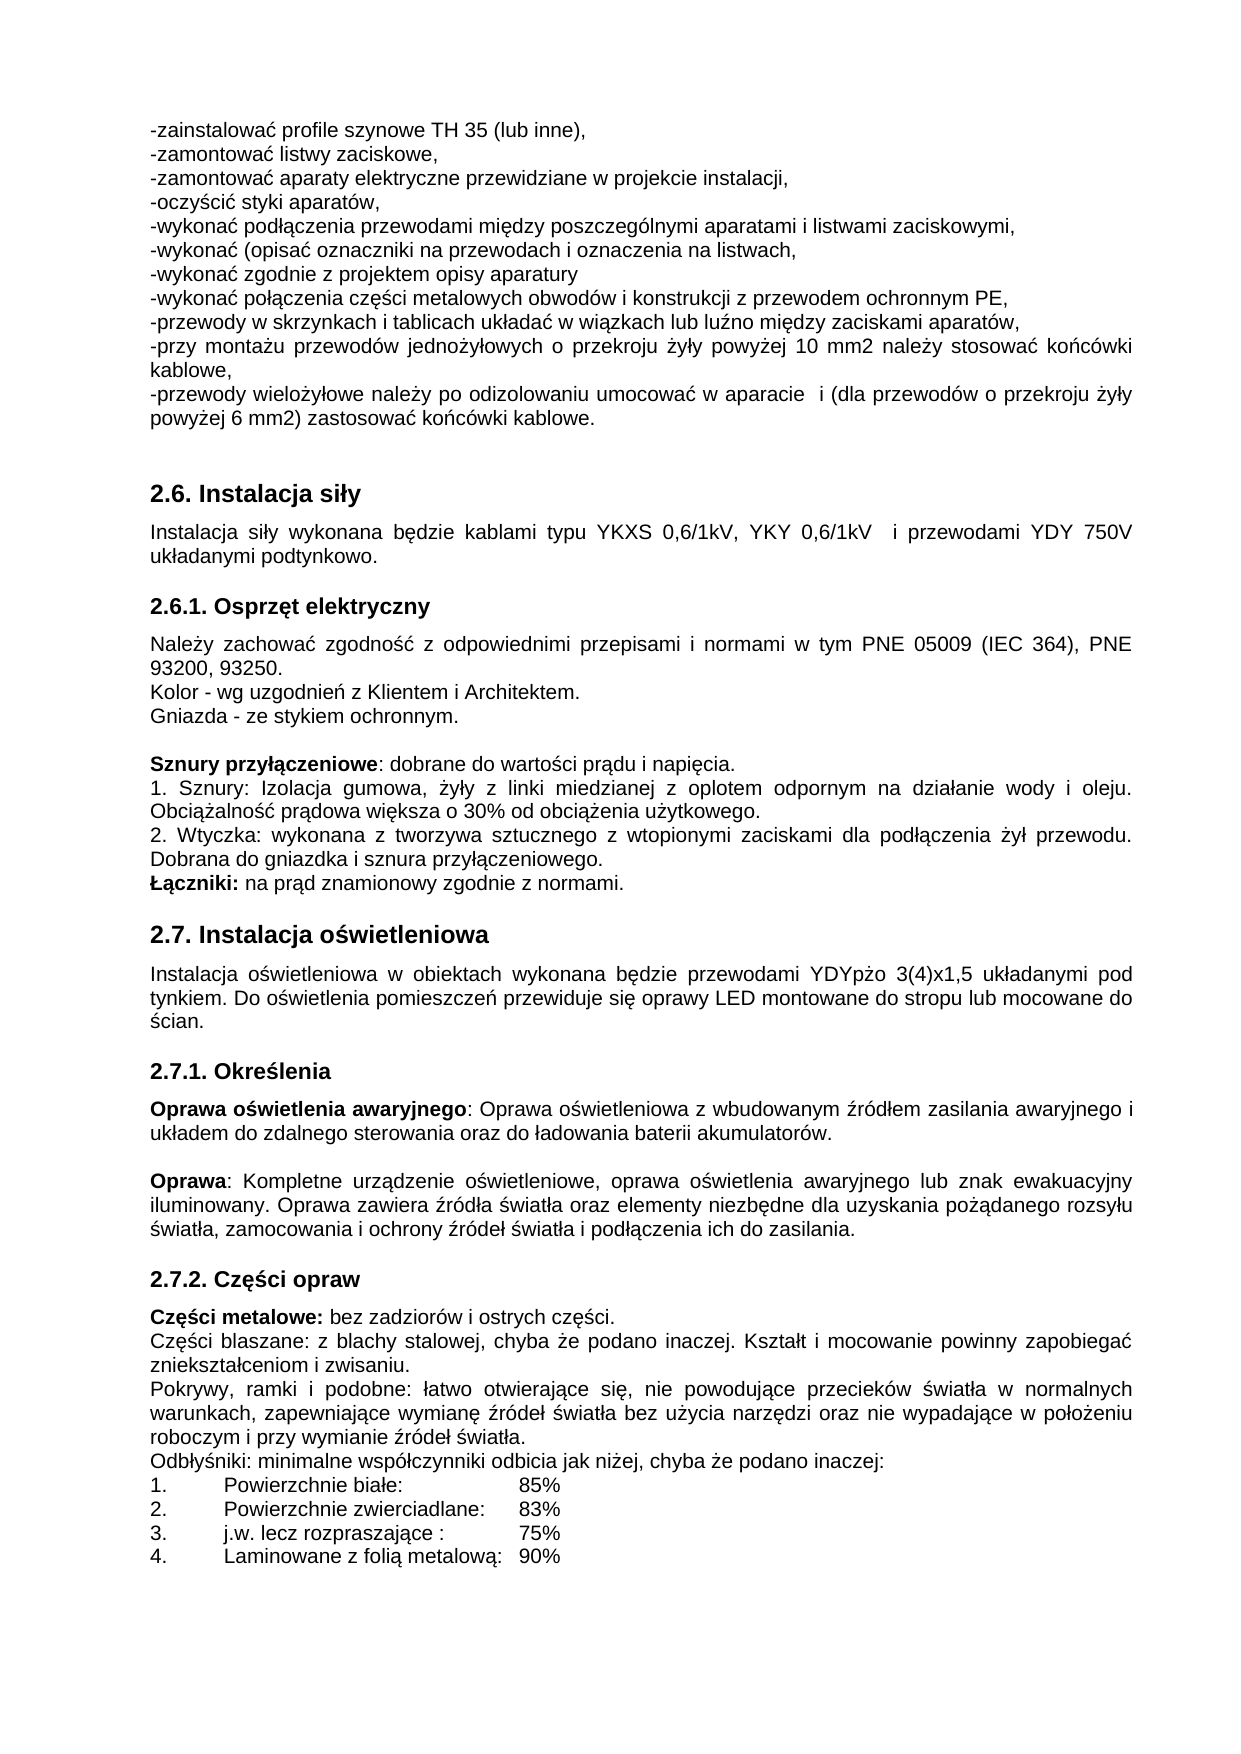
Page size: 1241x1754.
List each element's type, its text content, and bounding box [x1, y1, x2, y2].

list Instalacja oświetleniowa w obiektach wykonana będzie przewodami YDYpżo 3(4)x1,5 układanymi pod tynkiem. Do oświetlenia pomieszczeń przewiduje się oprawy LED montowane do stropu lub mocowane do ścian. [150, 961, 1134, 1033]
list -wykonać (opisać oznaczniki na przewodach i oznaczenia na listwach, [150, 238, 1134, 262]
list -zamontować aparaty elektryczne przewidziane w projekcie instalacji, [150, 166, 1134, 190]
list Oprawa oświetlenia awaryjnego: Oprawa oświetleniowa z wbudowanym źródłem zasilania awaryjnego i układem do zdalnego sterowania oraz do ładowania baterii akumulatorów. [150, 1097, 1134, 1145]
list -zamontować listwy zaciskowe, [150, 142, 1134, 166]
list -wykonać zgodnie z projektem opisy aparatury [150, 262, 1134, 286]
list Pokrywy, ramki i podobne: łatwo otwierające się, nie powodujące przecieków światła w normalnych warunkach, zapewniające wymianę źródeł światła bez użycia narzędzi oraz nie wypadające w położeniu roboczym i przy wymianie źródeł światła. [150, 1377, 1134, 1448]
list Gniazda - ze stykiem ochronnym. [150, 703, 1134, 727]
list -wykonać podłączenia przewodami między poszczególnymi aparatami i listwami zaciskowymi, [150, 214, 1134, 238]
list -przewody wielożyłowe należy po odizolowaniu umocować w aparacie i (dla przewodów o przekroju żyły powyżej 6 mm2) zastosować końcówki kablowe. [150, 382, 1134, 429]
list Sznury przyłączeniowe: dobrane do wartości prądu i napięcia. [150, 751, 1134, 775]
list -wykonać połączenia części metalowych obwodów i konstrukcji z przewodem ochronnym PE, [150, 286, 1134, 310]
subtitle Określenia [150, 1058, 1134, 1084]
list Części blaszane: z blachy stalowej, chyba że podano inaczej. Kształt i mocowanie powinny zapobiegać zniekształceniom i zwisaniu. [150, 1329, 1134, 1377]
list Łączniki: na prąd znamionowy zgodnie z normami. [150, 871, 1134, 895]
list Należy zachować zgodność z odpowiednimi przepisami i normami w tym PNE 05009 (IEC 364), PNE 93200, 93250. [150, 632, 1134, 679]
list Oprawa: Kompletne urządzenie oświetleniowe, oprawa oświetlenia awaryjnego lub znak ewakuacyjny iluminowany. Oprawa zawiera źródła światła oraz elementy niezbędne dla uzyskania pożądanego rozsyłu światła, zamocowania i ochrony źródeł światła i podłączenia ich do zasilania. [150, 1169, 1134, 1241]
list Odbłyśniki: minimalne współczynniki odbicia jak niżej, chyba że podano inaczej: [150, 1448, 1134, 1472]
list Części metalowe: bez zadziorów i ostrych części. [150, 1305, 1134, 1329]
subtitle Osprzęt elektryczny [150, 593, 1134, 619]
subtitle Instalacja siły [150, 478, 1134, 507]
list 4. Laminowane z folią metalową: 90% [150, 1544, 1134, 1568]
list -przy montażu przewodów jednożyłowych o przekroju żyły powyżej 10 mm2 należy stosować końcówki kablowe, [150, 334, 1134, 382]
list 2. Powierzchnie zwierciadlane: 83% [150, 1496, 1134, 1520]
list 1. Sznury: Izolacja gumowa, żyły z linki miedzianej z oplotem odpornym na działanie wody i oleju. Obciążalność prądowa większa o 30% od obciążenia użytkowego. [150, 775, 1134, 823]
list Kolor - wg uzgodnień z Klientem i Architektem. [150, 679, 1134, 703]
list 2. Wtyczka: wykonana z tworzywa sztucznego z wtopionymi zaciskami dla podłączenia żył przewodu. Dobrana do gniazdka i sznura przyłączeniowego. [150, 823, 1134, 871]
list -zainstalować profile szynowe TH 35 (lub inne), [150, 118, 1134, 142]
list Instalacja siły wykonana będzie kablami typu YKXS 0,6/1kV, YKY 0,6/1kV i przewodami YDY 750V układanymi podtynkowo. [150, 520, 1134, 568]
list 3. j.w. lecz rozpraszające : 75% [150, 1520, 1134, 1544]
subtitle Instalacja oświetleniowa [150, 920, 1134, 949]
subtitle Części opraw [150, 1266, 1134, 1292]
list -przewody w skrzynkach i tablicach układać w wiązkach lub luźno między zaciskami aparatów, [150, 310, 1134, 334]
list -oczyścić styki aparatów, [150, 190, 1134, 214]
list 1. Powierzchnie białe: 85% [150, 1472, 1134, 1496]
